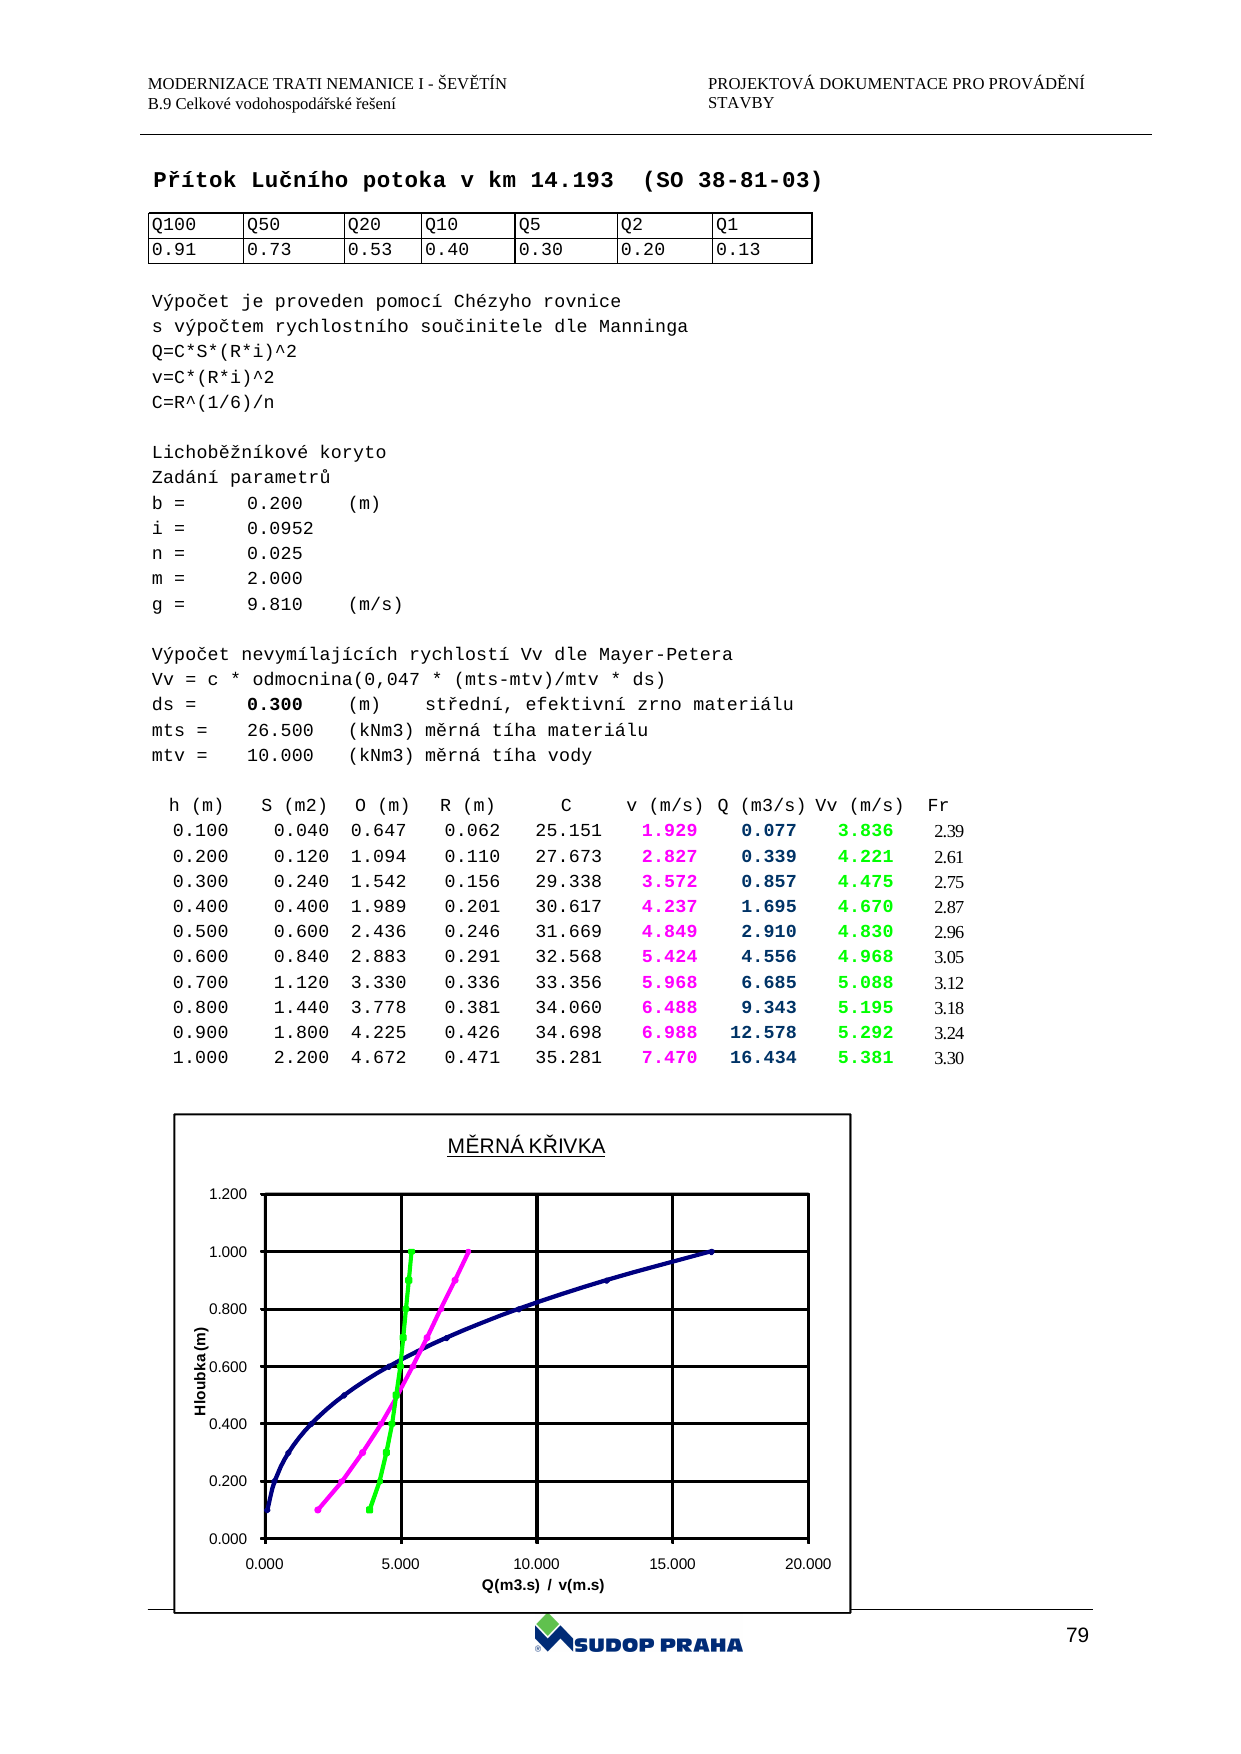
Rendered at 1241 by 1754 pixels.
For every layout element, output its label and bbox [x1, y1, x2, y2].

picture [535, 1614, 743, 1652]
